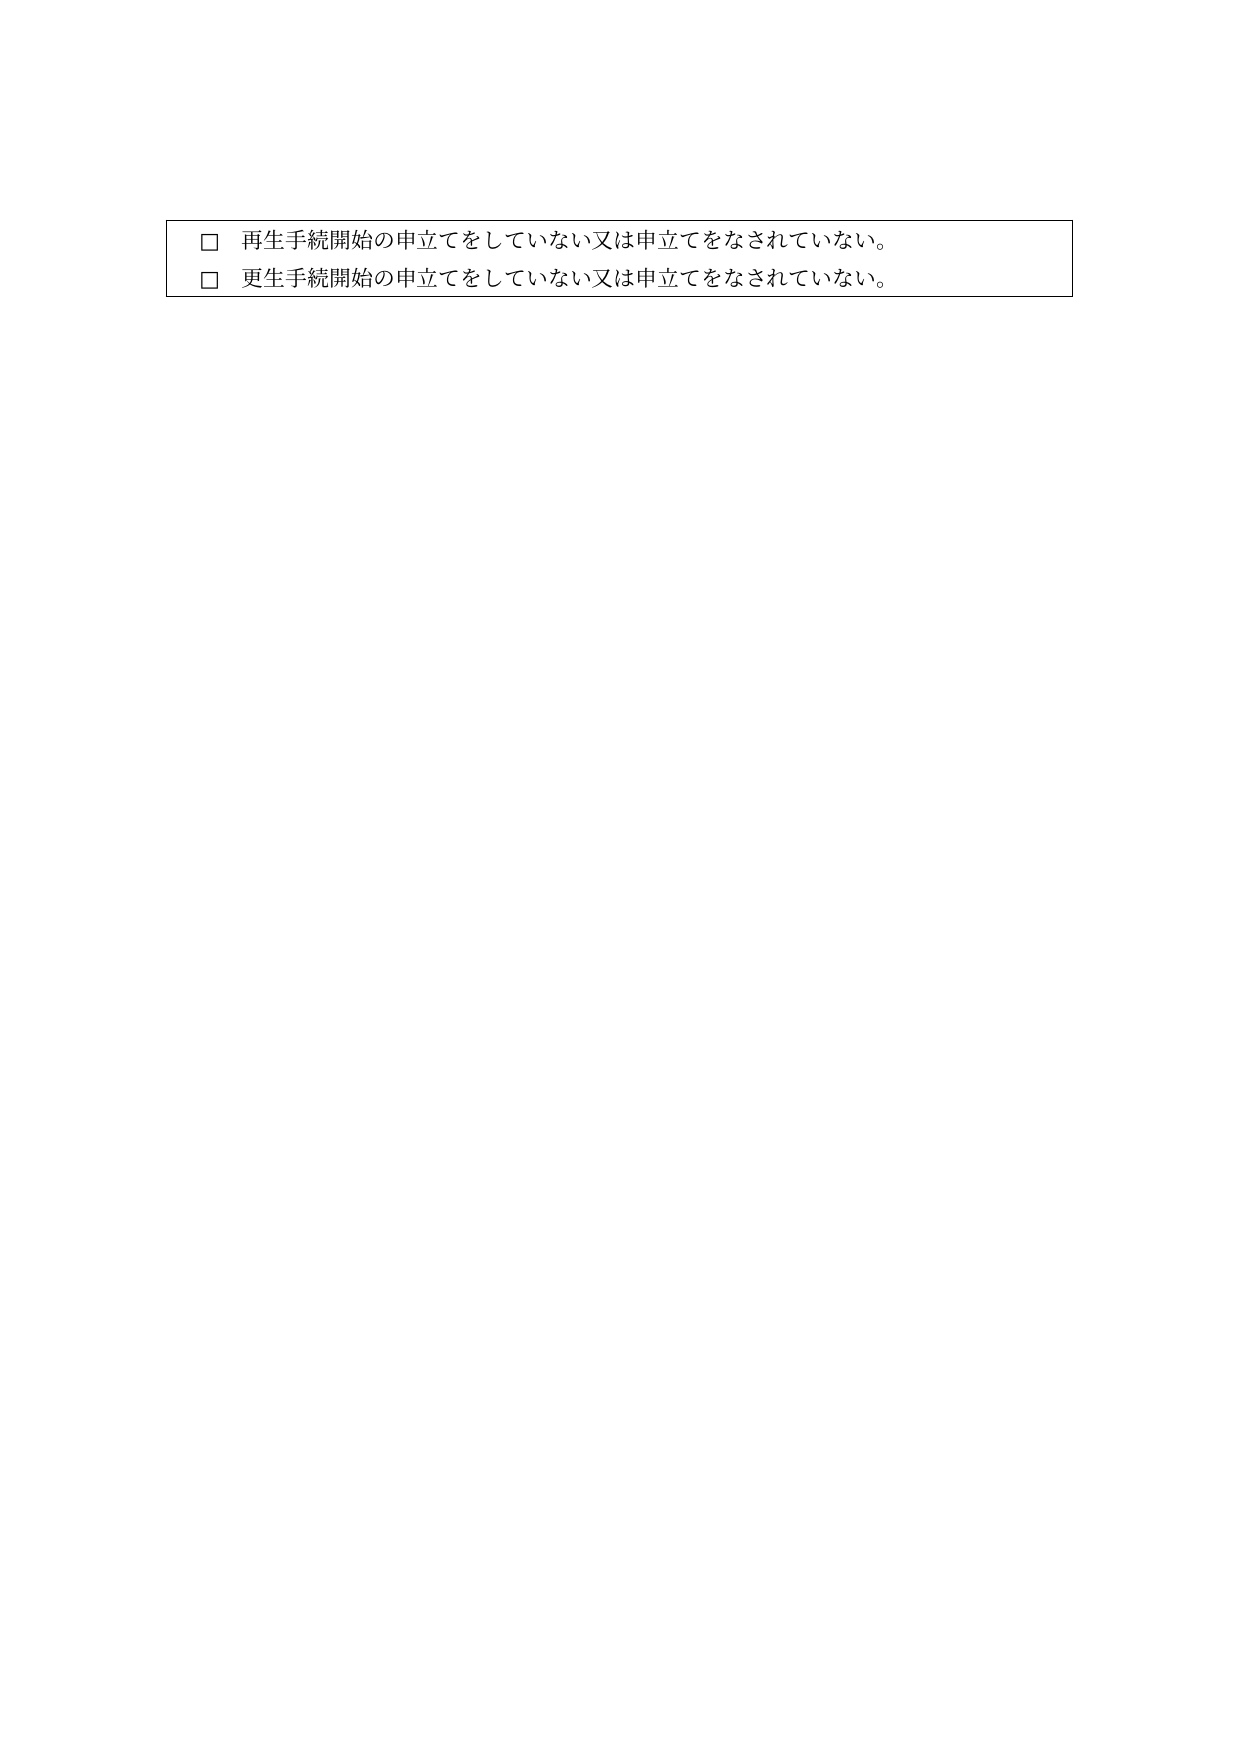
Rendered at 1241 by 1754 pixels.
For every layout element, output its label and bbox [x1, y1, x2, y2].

table_header [167, 221, 1072, 296]
